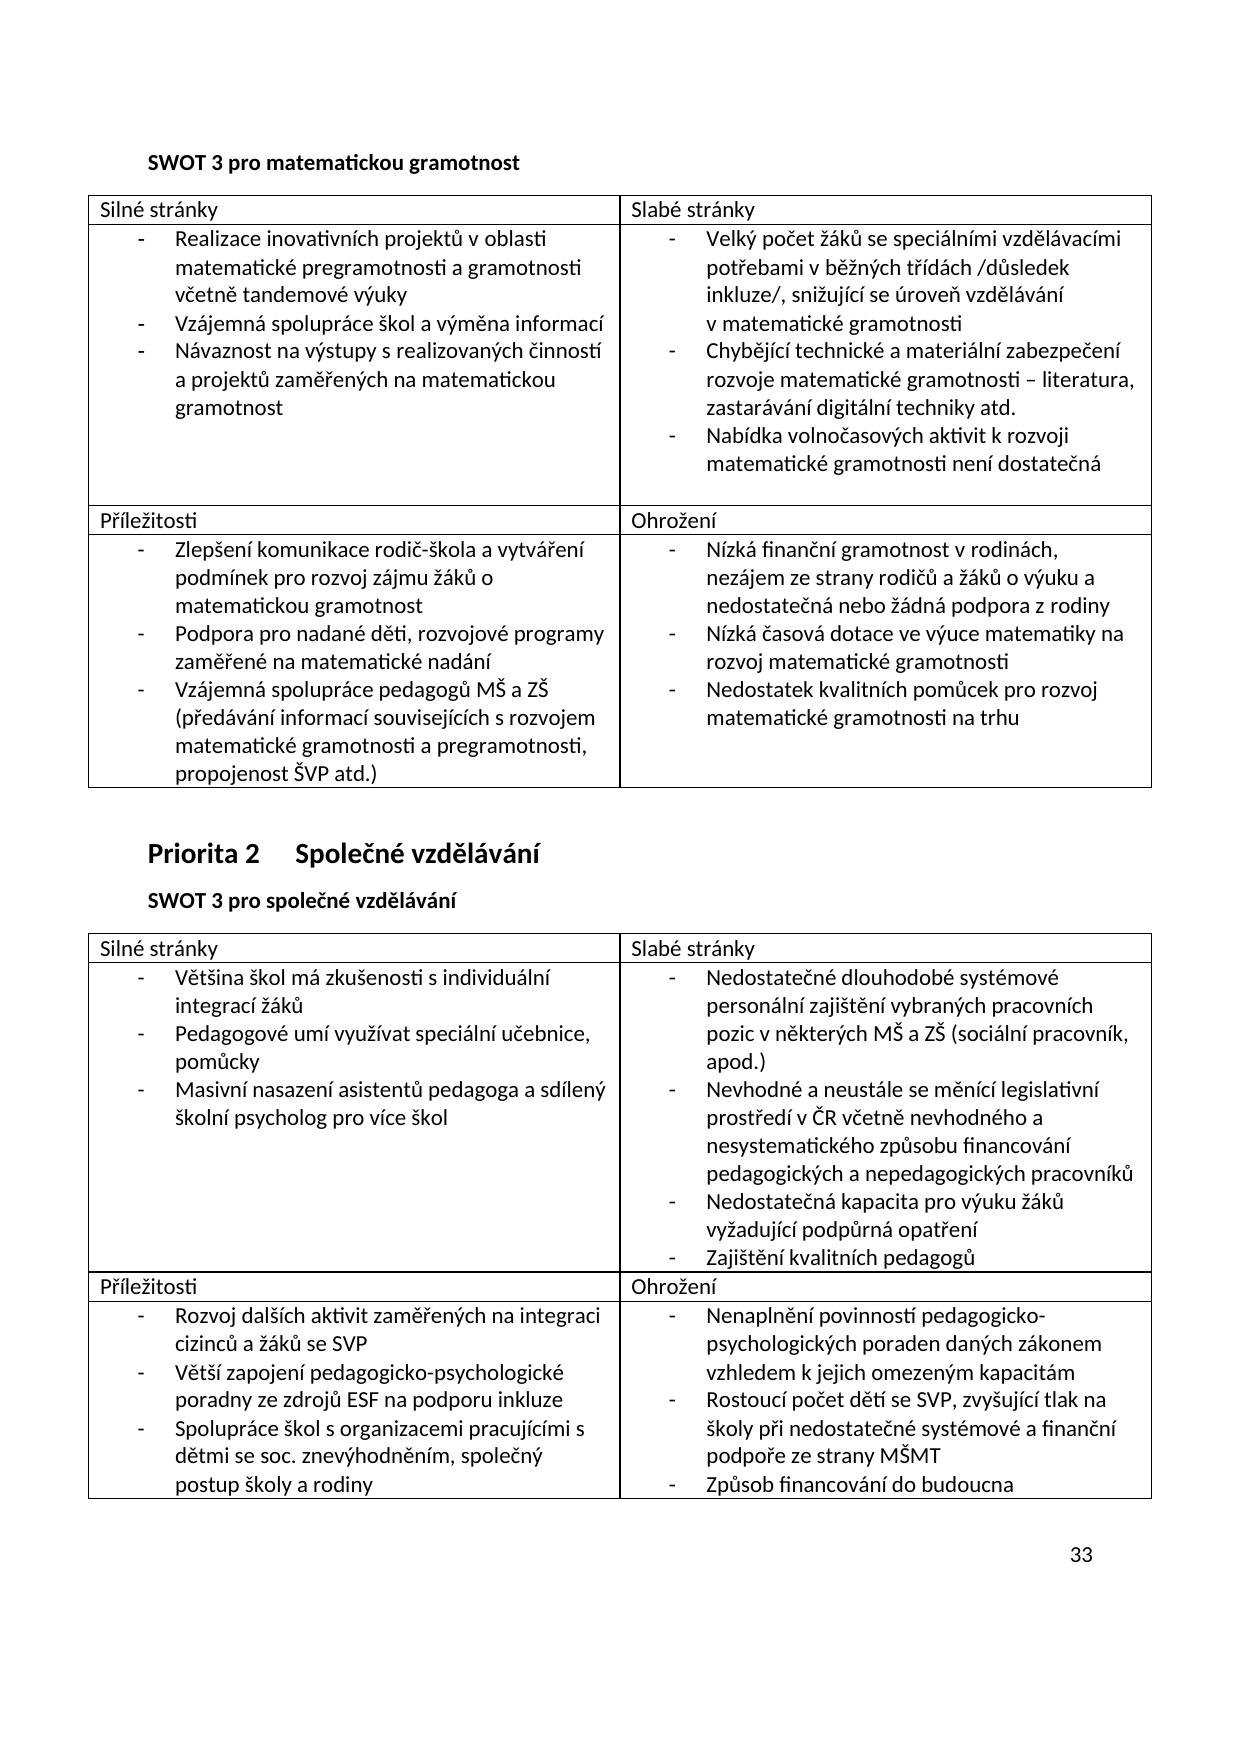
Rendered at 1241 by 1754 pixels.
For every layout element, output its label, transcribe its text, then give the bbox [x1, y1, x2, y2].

text SWOT 3 pro matematickou gramotnost [148, 148, 1093, 176]
text Priorita 2 Společné vzdělávání [148, 835, 1093, 871]
table_header Slabé stránky [621, 196, 1151, 223]
table_cell Nenaplnění povinností pedagogicko- psychologických poraden daných zákonem vzhledem k jejich omezeným kapacitám Rostoucí počet dětí se SVP, zvyšující tlak na školy při nedostatečné systémové a finanční podpoře ze strany MŠMT Způsob financování do budoucna [621, 1302, 1151, 1498]
table_cell Velký počet žáků se speciálními vzdělávacími potřebami v běžných třídách /důsledek inkluze/, snižující se úroveň vzdělávání v matematické gramotnosti Chybějící technické a materiální zabezpečení rozvoje matematické gramotnosti – literatura, zastarávání digitální techniky atd. Nabídka volnočasových aktivit k rozvoji matematické gramotnosti není dostatečná [621, 225, 1151, 505]
table_cell Příležitosti [89, 1273, 619, 1301]
table_cell Příležitosti [89, 506, 619, 534]
table_header Silné stránky [89, 934, 619, 962]
table_cell Nedostatečné dlouhodobé systémové personální zajištění vybraných pracovních pozic v některých MŠ a ZŠ (sociální pracovník, apod.) Nevhodné a neustále se měnící legislativní prostředí v ČR včetně nevhodného a nesystematického způsobu financování pedagogických a nepedagogických pracovníků Nedostatečná kapacita pro výuku žáků vyžadující podpůrná opatření Zajištění kvalitních pedagogů [621, 963, 1151, 1271]
table_header Slabé stránky [621, 934, 1151, 962]
table_cell Nízká finanční gramotnost v rodinách, nezájem ze strany rodičů a žáků o výuku a nedostatečná nebo žádná podpora z rodiny Nízká časová dotace ve výuce matematiky na rozvoj matematické gramotnosti Nedostatek kvalitních pomůcek pro rozvoj matematické gramotnosti na trhu [621, 535, 1151, 787]
table_cell Zlepšení komunikace rodič-škola a vytváření podmínek pro rozvoj zájmu žáků o matematickou gramotnost Podpora pro nadané děti, rozvojové programy zaměřené na matematické nadání Vzájemná spolupráce pedagogů MŠ a ZŠ (předávání informací souvisejících s rozvojem matematické gramotnosti a pregramotnosti, propojenost ŠVP atd.) [89, 535, 619, 787]
text SWOT 3 pro společné vzdělávání [148, 886, 1093, 914]
table_cell Ohrožení [621, 1273, 1151, 1301]
table_cell Ohrožení [621, 506, 1151, 534]
table_cell Realizace inovativních projektů v oblasti matematické pregramotnosti a gramotnosti včetně tandemové výuky Vzájemná spolupráce škol a výměna informací Návaznost na výstupy s realizovaných činností a projektů zaměřených na matematickou gramotnost [89, 225, 619, 505]
table_cell Rozvoj dalších aktivit zaměřených na integraci cizinců a žáků se SVP Větší zapojení pedagogicko-psychologické poradny ze zdrojů ESF na podporu inkluze Spolupráce škol s organizacemi pracujícími s dětmi se soc. znevýhodněním, společný postup školy a rodiny [89, 1302, 619, 1498]
table_header Silné stránky [89, 196, 619, 223]
table_cell Většina škol má zkušenosti s individuální integrací žáků Pedagogové umí využívat speciální učebnice, pomůcky Masivní nasazení asistentů pedagoga a sdílený školní psycholog pro více škol [89, 963, 619, 1271]
